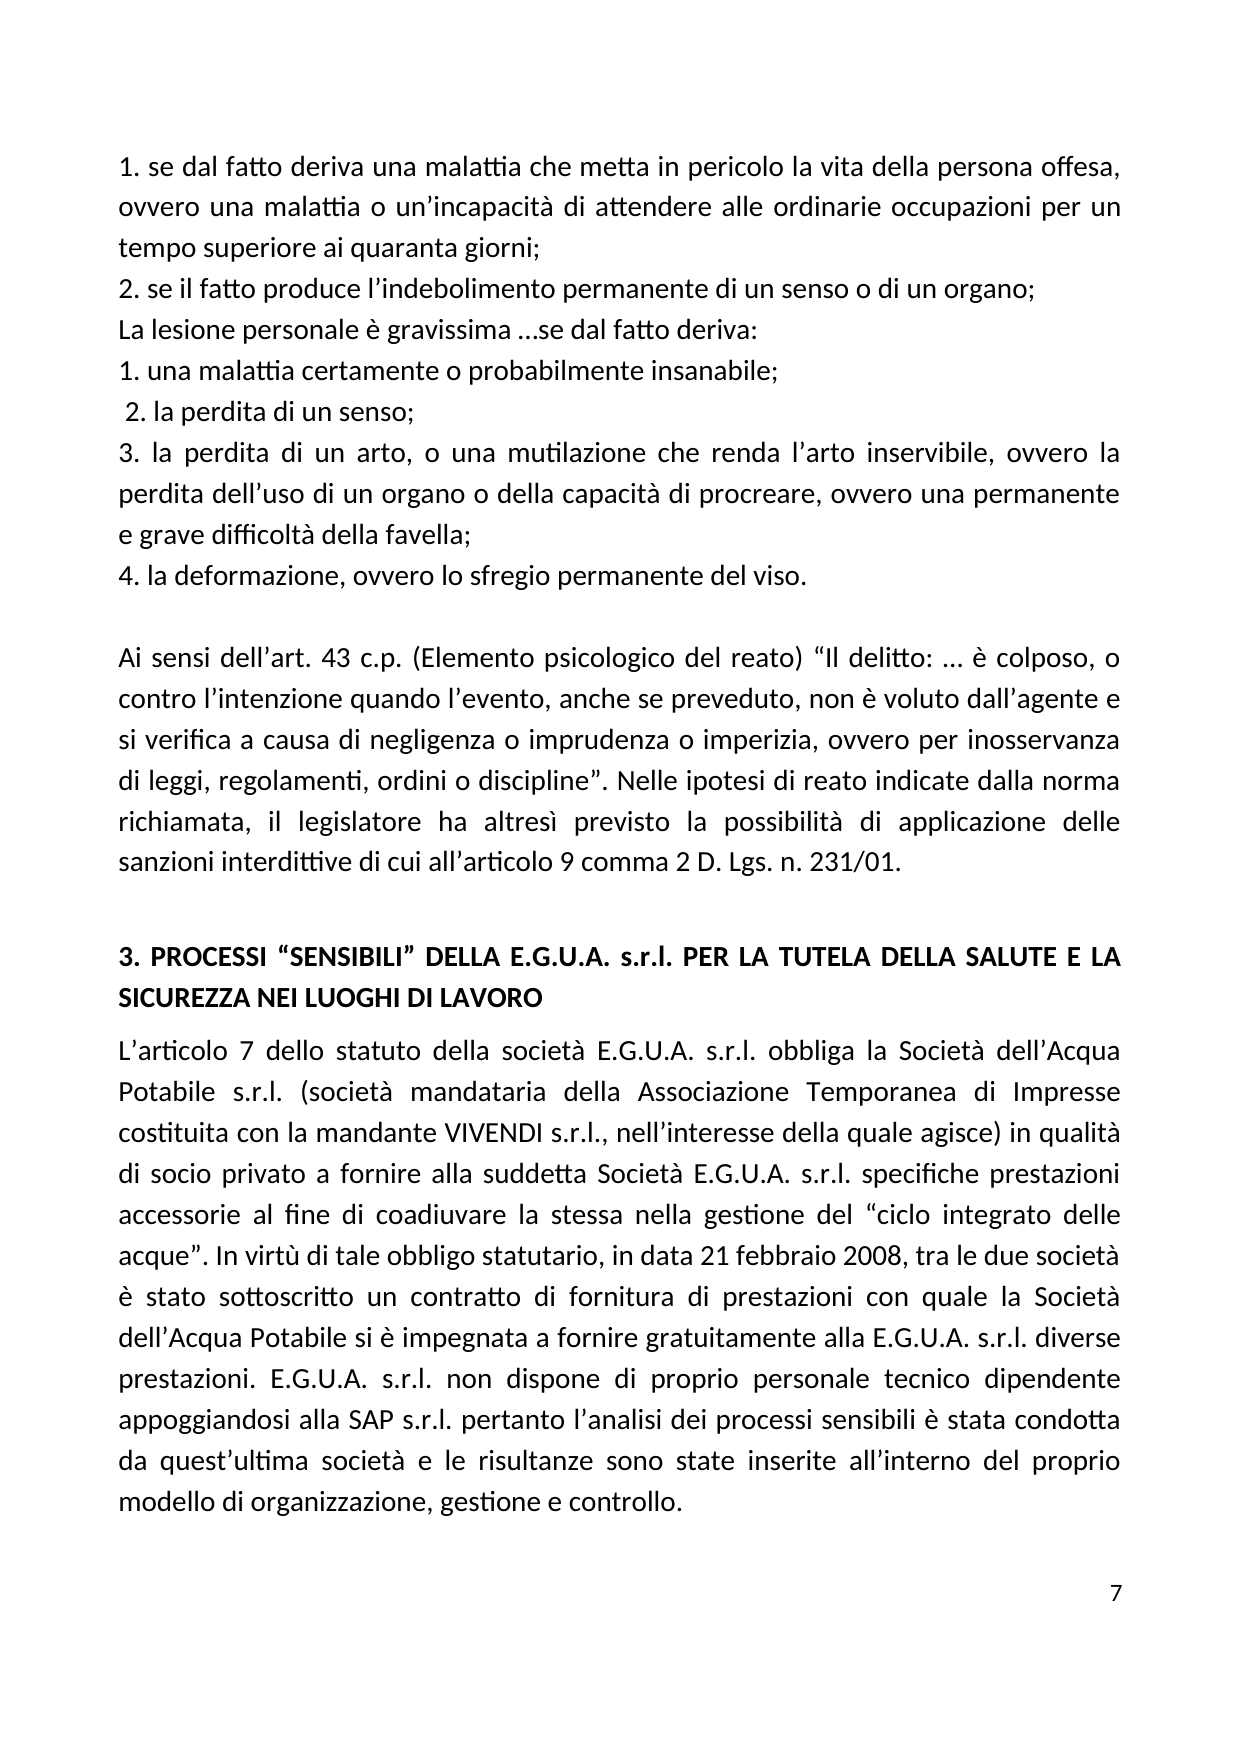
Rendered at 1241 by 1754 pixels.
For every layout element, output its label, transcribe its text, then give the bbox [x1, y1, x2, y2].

text Ai sensi dell’art. 43 c.p. (Elemento psicologico del reato) “Il delitto: … è colposo, o contro l’intenzione quando l’evento, anche se preveduto, non è voluto dall’agente e si verifica a causa di negligenza o imprudenza o imperizia, ovvero per inosservanza di leggi, regolamenti, ordini o discipline”. Nelle ipotesi di reato indicate dalla norma richiamata, il legislatore ha altresì previsto la possibilità di applicazione delle sanzioni interdittive di cui all’articolo 9 comma 2 D. Lgs. n. 231/01. [118, 639, 1122, 879]
text 1. se dal fatto deriva una malattia che metta in pericolo la vita della persona offesa, ovvero una malattia o un’incapacità di attendere alle ordinarie occupazioni per un tempo superiore ai quaranta giorni; [118, 148, 1122, 265]
text 3. PROCESSI “SENSIBILI” DELLA E.G.U.A. s.r.l. PER LA TUTELA DELLA SALUTE E LA SICUREZZA NEI LUOGHI DI LAVORO [118, 938, 1122, 1014]
text 4. la deformazione, ovvero lo sfregio permanente del viso. [118, 557, 1122, 593]
text 2. se il fatto produce l’indebolimento permanente di un senso o di un organo; [118, 270, 1122, 306]
text 3. la perdita di un arto, o una mutilazione che renda l’arto inservibile, ovvero la perdita dell’uso di un organo o della capacità di procreare, ovvero una permanente e grave difficoltà della favella; [118, 434, 1122, 552]
text 1. una malattia certamente o probabilmente insanabile; [118, 352, 1122, 388]
text La lesione personale è gravissima …se dal fatto deriva: [118, 311, 1122, 347]
text 2. la perdita di un senso; [118, 393, 1122, 429]
text L’articolo 7 dello statuto della società E.G.U.A. s.r.l. obbliga la Società dell’Acqua Potabile s.r.l. (società mandataria della Associazione Temporanea di Impresse costituita con la mandante VIVENDI s.r.l., nell’interesse della quale agisce) in qualità di socio privato a fornire alla suddetta Società E.G.U.A. s.r.l. specifiche prestazioni accessorie al fine di coadiuvare la stessa nella gestione del “ciclo integrato delle acque”. In virtù di tale obbligo statutario, in data 21 febbraio 2008, tra le due società è stato sottoscritto un contratto di fornitura di prestazioni con quale la Società dell’Acqua Potabile si è impegnata a fornire gratuitamente alla E.G.U.A. s.r.l. diverse prestazioni. E.G.U.A. s.r.l. non dispone di proprio personale tecnico dipendente appoggiandosi alla SAP s.r.l. pertanto l’analisi dei processi sensibili è stata condotta da quest’ultima società e le risultanze sono state inserite all’interno del proprio modello di organizzazione, gestione e controllo. [118, 1032, 1122, 1518]
